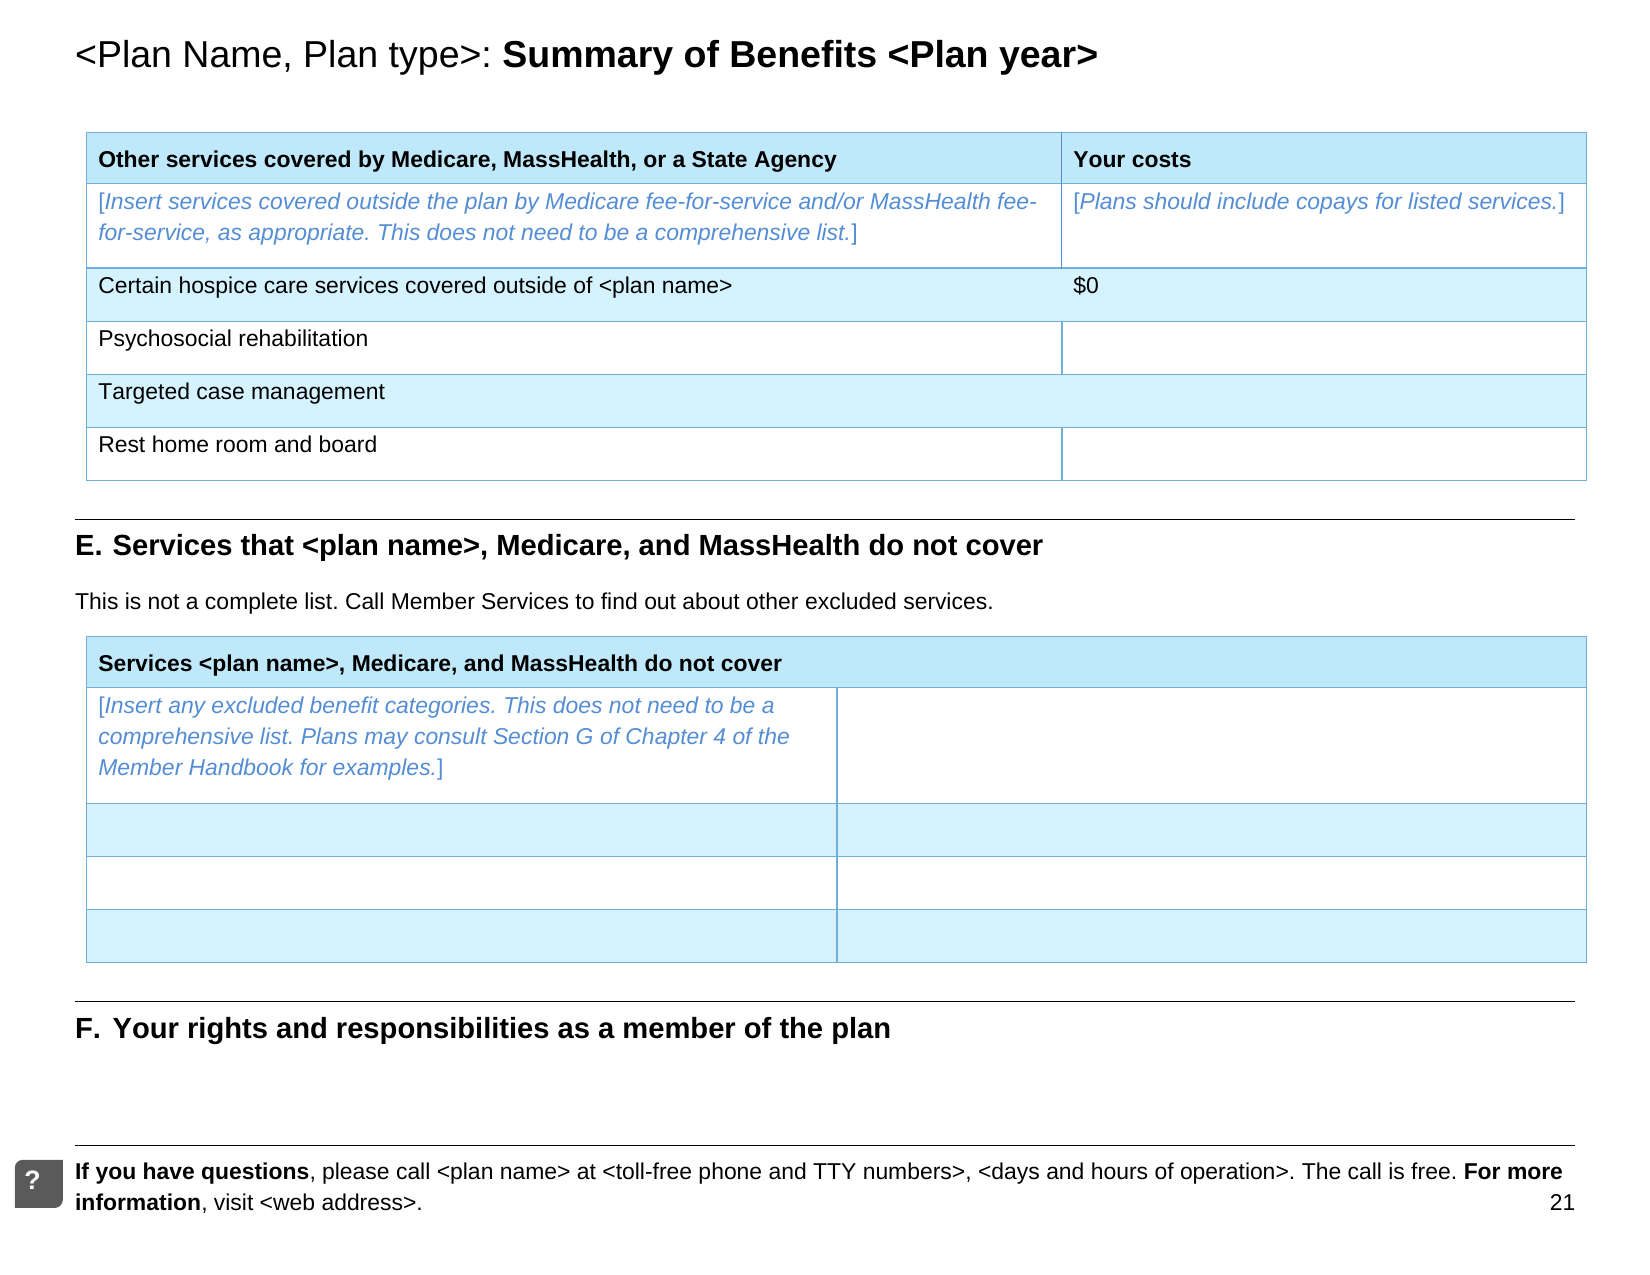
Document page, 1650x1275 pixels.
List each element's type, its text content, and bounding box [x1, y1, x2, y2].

table_cell Certain hospice care services covered outside of <plan name> [87, 269, 1062, 321]
table_cell [Insert services covered outside the plan by Medicare fee-for-service and/or MassHealth fee-for-service, as appropriate. This does not need to be a comprehensive list.] [87, 184, 1061, 267]
table_cell $0 [1062, 269, 1586, 321]
subtitle Your rights and responsibilities as a member of the plan [75, 1002, 1575, 1046]
table_cell [838, 804, 1586, 856]
table_cell [87, 857, 836, 909]
table_cell [1063, 428, 1586, 480]
table_header Other services covered by Medicare, MassHealth, or a State Agency [87, 133, 1061, 183]
table_cell [Insert any excluded benefit categories. This does not need to be a comprehensive list. Plans may consult Section G of Chapter 4 of the Member Handbook for examples.] [87, 688, 836, 803]
table_cell [Plans should include copays for listed services.] [1062, 184, 1586, 267]
table_cell [87, 804, 836, 856]
table_cell Rest home room and board [87, 428, 1061, 480]
table_cell Targeted case management [87, 375, 1062, 427]
table_header Your costs [1062, 133, 1586, 183]
table_cell [1063, 322, 1586, 374]
table_header Services <plan name>, Medicare, and MassHealth do not cover [87, 637, 1586, 687]
table_cell [87, 910, 836, 962]
table_cell [838, 857, 1586, 909]
table_cell [838, 688, 1586, 803]
text This is not a complete list. Call Member Services to find out about other excluded services. [75, 584, 1575, 615]
subtitle Services that <plan name>, Medicare, and MassHealth do not cover [75, 520, 1575, 563]
table_cell [838, 910, 1586, 962]
table_cell Psychosocial rehabilitation [87, 322, 1061, 374]
table_cell [1062, 375, 1586, 427]
